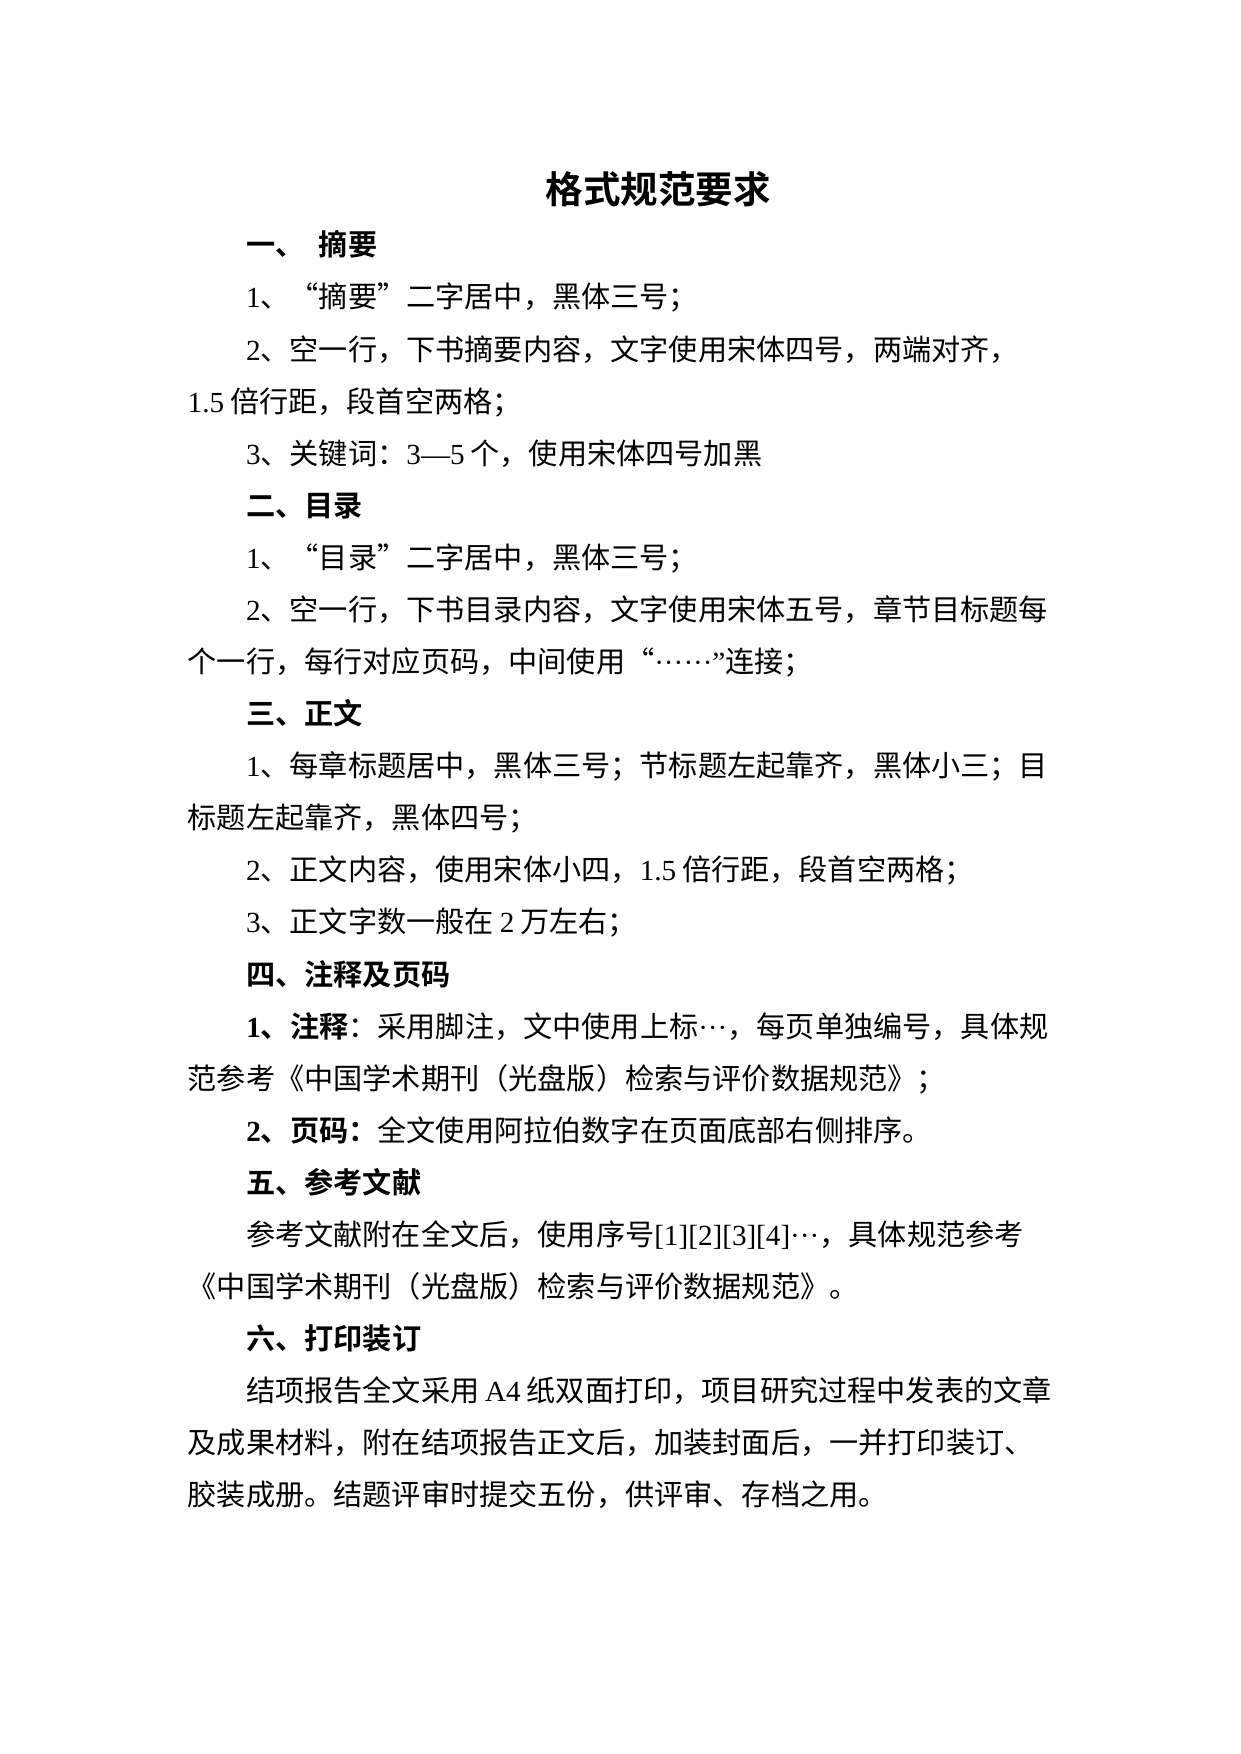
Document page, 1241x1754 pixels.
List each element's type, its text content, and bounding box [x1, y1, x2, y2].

text 1、每章标题居中，黑体三号；节标题左起靠齐，黑体小三；目标题左起靠齐，黑体四号； [187, 735, 1053, 839]
text 3、关键词：3—5个，使用宋体四号加黑 [187, 422, 1053, 474]
text 2、正文内容，使用宋体小四，1.5倍行距，段首空两格； [187, 839, 1053, 891]
text 五、参考文献 [187, 1152, 1053, 1204]
text 格式规范要求 [187, 162, 1053, 214]
text 2、页码：全文使用阿拉伯数字在页面底部右侧排序。 [187, 1099, 1053, 1152]
text 3、正文字数一般在2万左右； [187, 891, 1053, 943]
text 二、目录 [187, 474, 1053, 527]
text 2、空一行，下书摘要内容，文字使用宋体四号，两端对齐，1.5倍行距，段首空两格； [187, 318, 1053, 422]
text 参考文献附在全文后，使用序号[1][2][3][4]···，具体规范参考《中国学术期刊（光盘版）检索与评价数据规范》。 [187, 1204, 1053, 1308]
text 1、“摘要”二字居中，黑体三号； [187, 266, 1053, 318]
text 六、打印装订 [187, 1308, 1053, 1360]
text 1、注释：采用脚注，文中使用上标···，每页单独编号，具体规范参考《中国学术期刊（光盘版）检索与评价数据规范》； [187, 995, 1053, 1099]
text 四、注释及页码 [187, 943, 1053, 995]
text 结项报告全文采用A4纸双面打印，项目研究过程中发表的文章及成果材料，附在结项报告正文后，加装封面后，一并打印装订、胶装成册。结题评审时提交五份，供评审、存档之用。 [187, 1360, 1053, 1516]
list 摘要 [187, 214, 1053, 266]
text 2、空一行，下书目录内容，文字使用宋体五号，章节目标题每个一行，每行对应页码，中间使用“······”连接； [187, 579, 1053, 683]
text 三、正文 [187, 683, 1053, 735]
text 1、“目录”二字居中，黑体三号； [187, 527, 1053, 579]
